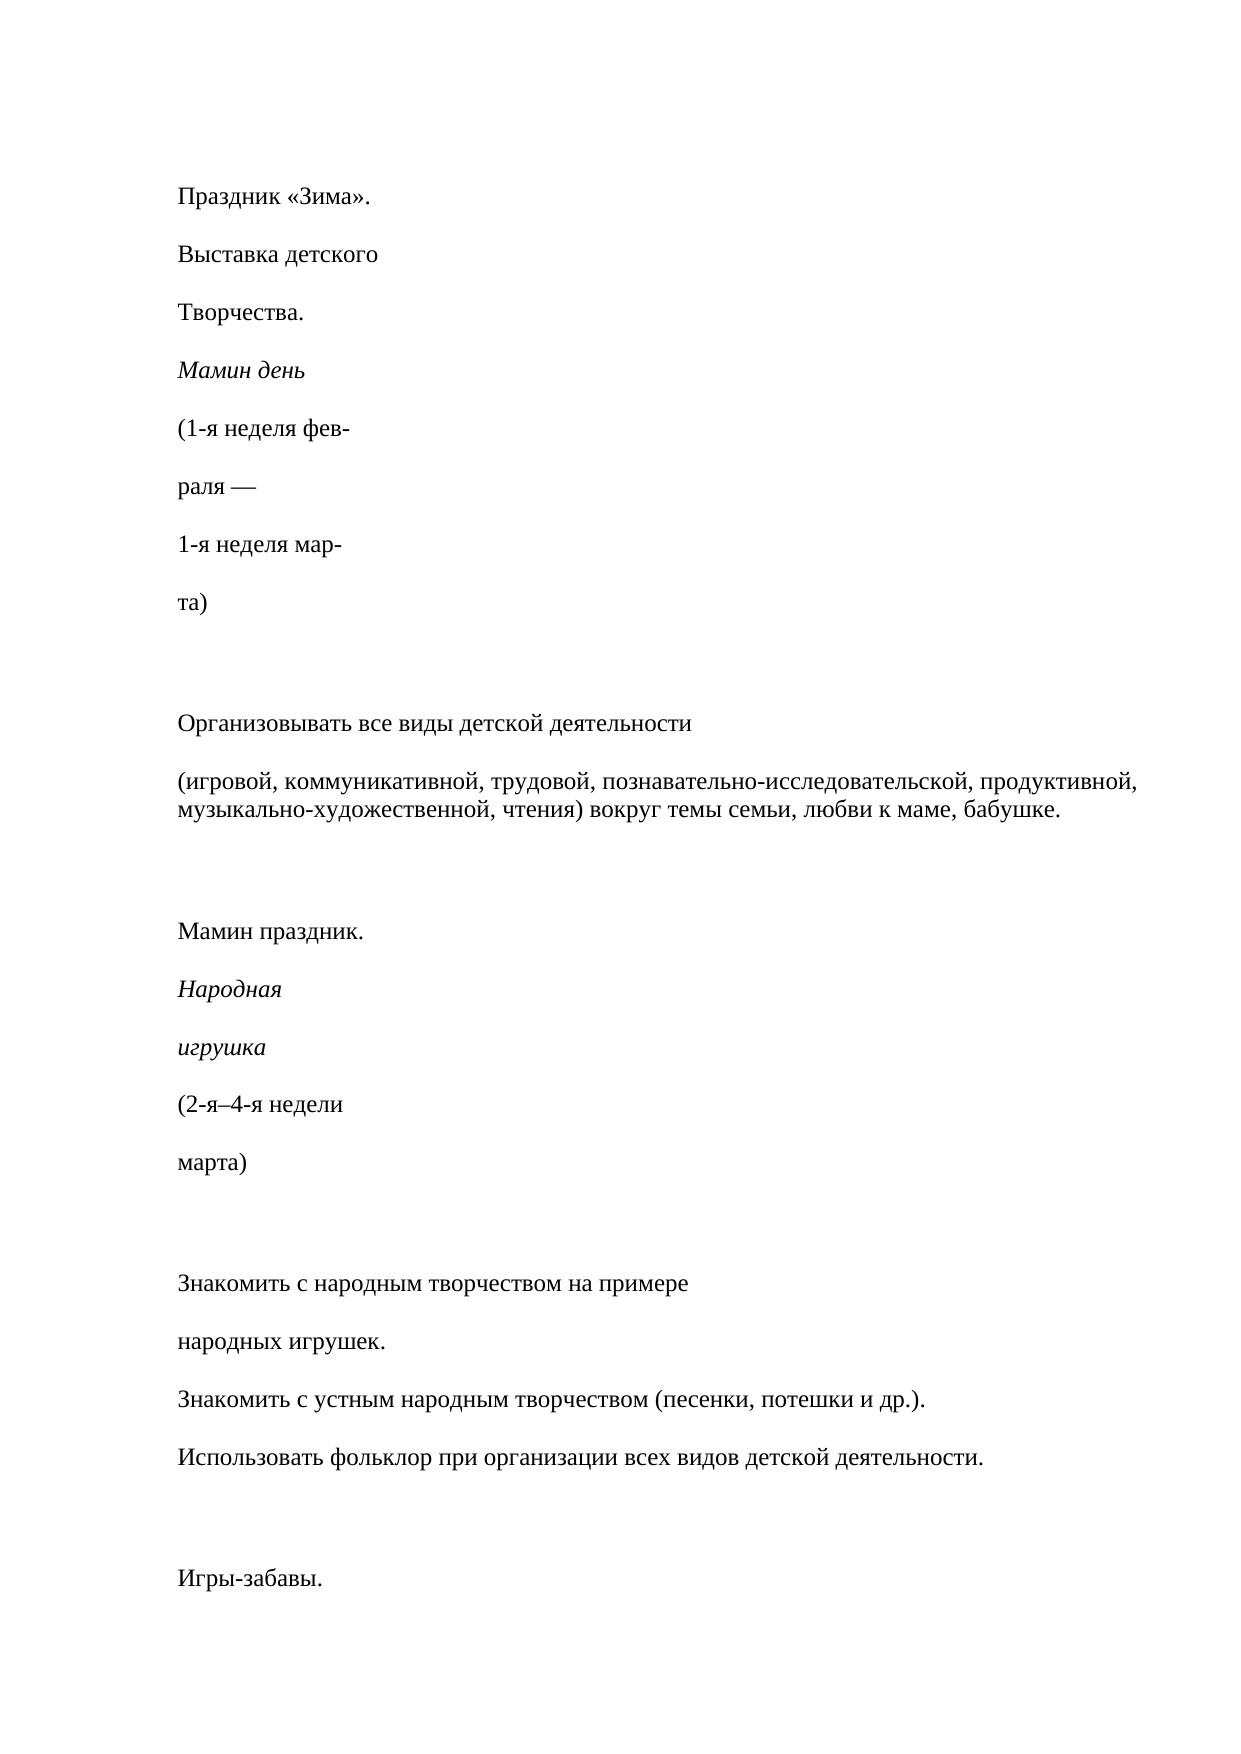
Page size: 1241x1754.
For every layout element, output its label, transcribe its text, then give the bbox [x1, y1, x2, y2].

text 1-я неделя мар- [177, 529, 1152, 558]
text Народная [177, 974, 1152, 1002]
text Творчества. [177, 297, 1152, 326]
text раля — [177, 471, 1152, 500]
text (2-я–4-я недели [177, 1089, 1152, 1118]
text (1-я неделя фев- [177, 413, 1152, 442]
text игрушка [177, 1032, 1152, 1060]
text Праздник «Зима». [177, 181, 1152, 210]
text (игровой, коммуникативной, трудовой, познавательно-исследовательской, продуктивной, музыкально-художественной, чтения) вокруг темы семьи, любви к маме, бабушке. [177, 766, 1152, 823]
text Мамин праздник. [177, 916, 1152, 944]
text Знакомить с устным народным творчеством (песенки, потешки и др.). [177, 1384, 1152, 1413]
text народных игрушек. [177, 1326, 1152, 1355]
text марта) [177, 1147, 1152, 1176]
text Использовать фольклор при организации всех видов детской деятельности. [177, 1442, 1152, 1471]
text Выставка детского [177, 239, 1152, 268]
text та) [177, 587, 1152, 616]
text Игры-забавы. [177, 1563, 1152, 1592]
text Знакомить с народным творчеством на примере [177, 1268, 1152, 1297]
text Мамин день [177, 355, 1152, 384]
text Организовывать все виды детской деятельности [177, 708, 1152, 737]
